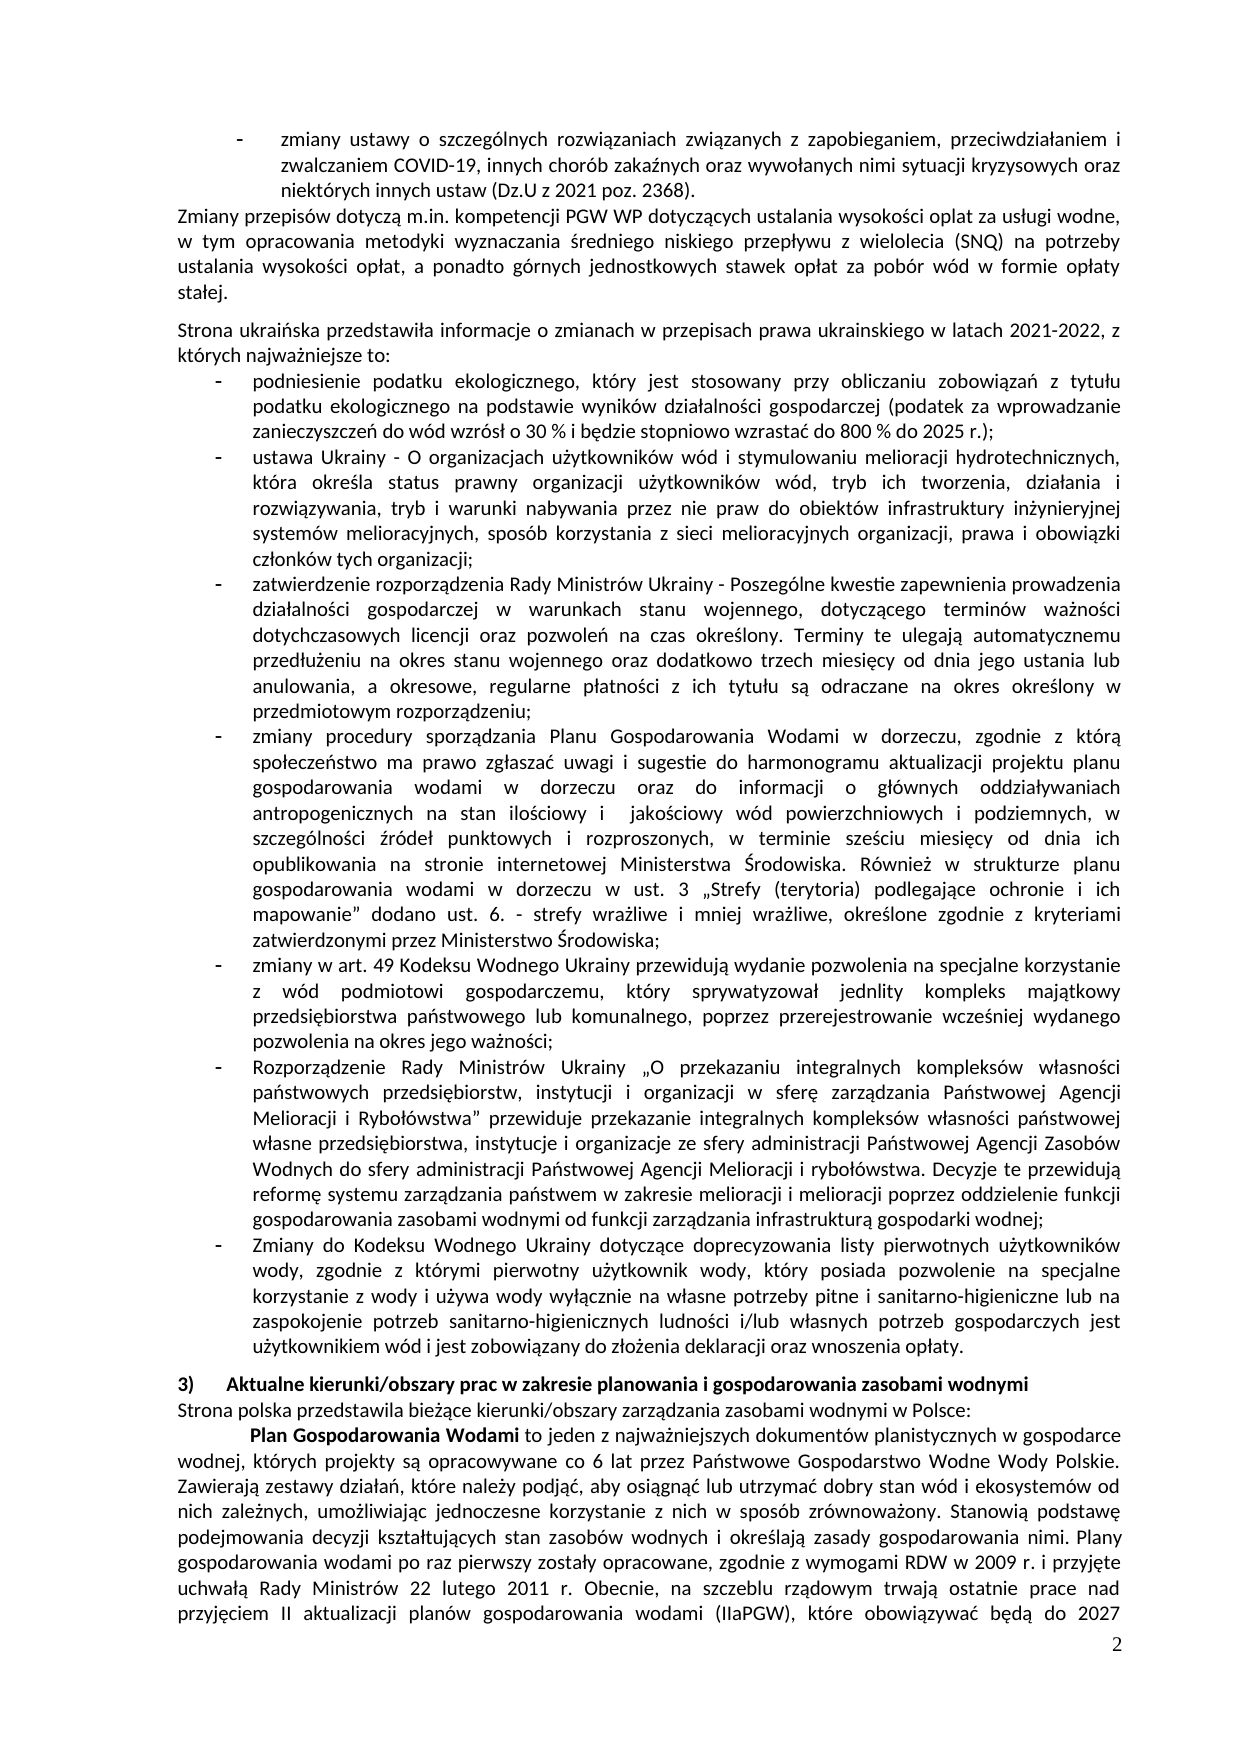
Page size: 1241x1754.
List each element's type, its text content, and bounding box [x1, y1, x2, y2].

text Zmiany przepisów dotyczą m.in. kompetencji PGW WP dotyczących ustalania wysokości oplat za usługi wodne, w tym opracowania metodyki wyznaczania średniego niskiego przepływu z wielolecia (SNQ) na potrzeby ustalania wysokości opłat, a ponadto górnych jednostkowych stawek opłat za pobór wód w formie opłaty stałej. [177, 203, 1122, 304]
list Rozporządzenie Rady Ministrów Ukrainy „O przekazaniu integralnych kompleksów własności państwowych przedsiębiorstw, instytucji i organizacji w sferę zarządzania Państwowej Agencji Melioracji i Rybołówstwa” przewiduje przekazanie integralnych kompleksów własności państwowej własne przedsiębiorstwa, instytucje i organizacje ze sfery administracji Państwowej Agencji Zasobów Wodnych do sfery administracji Państwowej Agencji Melioracji i rybołówstwa. Decyzje te przewidują reformę systemu zarządzania państwem w zakresie melioracji i melioracji poprzez oddzielenie funkcji gospodarowania zasobami wodnymi od funkcji zarządzania infrastrukturą gospodarki wodnej; [215, 1054, 1122, 1232]
list podniesienie podatku ekologicznego, który jest stosowany przy obliczaniu zobowiązań z tytułu podatku ekologicznego na podstawie wyników działalności gospodarczej (podatek za wprowadzanie zanieczyszczeń do wód wzrósł o 30 % i będzie stopniowo wzrastać do 800 % do 2025 r.); [215, 368, 1122, 444]
list Aktualne kierunki/obszary prac w zakresie planowania i gospodarowania zasobami wodnymi [177, 1372, 1122, 1397]
list zmiany ustawy o szczególnych rozwiązaniach związanych z zapobieganiem, przeciwdziałaniem i zwalczaniem COVID-19, innych chorób zakaźnych oraz wywołanych nimi sytuacji kryzysowych oraz niektórych innych ustaw (Dz.U z 2021 poz. 2368). [236, 127, 1122, 203]
list zmiany w art. 49 Kodeksu Wodnego Ukrainy przewidują wydanie pozwolenia na specjalne korzystanie z wód podmiotowi gospodarczemu, który sprywatyzował jednlity kompleks majątkowy przedsiębiorstwa państwowego lub komunalnego, poprzez przerejestrowanie wcześniej wydanego pozwolenia na okres jego ważności; [215, 952, 1122, 1054]
text Strona polska przedstawila bieżące kierunki/obszary zarządzania zasobami wodnymi w Polsce: [177, 1397, 1122, 1422]
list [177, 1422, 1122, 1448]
list Zmiany do Kodeksu Wodnego Ukrainy dotyczące doprecyzowania listy pierwotnych użytkowników wody, zgodnie z którymi pierwotny użytkownik wody, który posiada pozwolenie na specjalne korzystanie z wody i używa wody wyłącznie na własne potrzeby pitne i sanitarno-higieniczne lub na zaspokojenie potrzeb sanitarno-higienicznych ludności i/lub własnych potrzeb gospodarczych jest użytkownikiem wód i jest zobowiązany do złożenia deklaracji oraz wnoszenia opłaty. [215, 1232, 1122, 1359]
list zmiany procedury sporządzania Planu Gospodarowania Wodami w dorzeczu, zgodnie z którą społeczeństwo ma prawo zgłaszać uwagi i sugestie do harmonogramu aktualizacji projektu planu gospodarowania wodami w dorzeczu oraz do informacji o głównych oddziaływaniach antropogenicznych na stan ilościowy i jakościowy wód powierzchniowych i podziemnych, w szczególności źródeł punktowych i rozproszonych, w terminie sześciu miesięcy od dnia ich opublikowania na stronie internetowej Ministerstwa Środowiska. Również w strukturze planu gospodarowania wodami w dorzeczu w ust. 3 „Strefy (terytoria) podlegające ochronie i ich mapowanie” dodano ust. 6. - strefy wrażliwe i mniej wrażliwe, określone zgodnie z kryteriami zatwierdzonymi przez Ministerstwo Środowiska; [215, 724, 1122, 952]
list ustawa Ukrainy - O organizacjach użytkowników wód i stymulowaniu melioracji hydrotechnicznych, która określa status prawny organizacji użytkowników wód, tryb ich tworzenia, działania i rozwiązywania, tryb i warunki nabywania przez nie praw do obiektów infrastruktury inżynieryjnej systemów melioracyjnych, sposób korzystania z sieci melioracyjnych organizacji, prawa i obowiązki członków tych organizacji; [215, 444, 1122, 571]
text Strona ukraińska przedstawiła informacje o zmianach w przepisach prawa ukrainskiego w latach 2021-2022, z których najważniejsze to: [177, 317, 1122, 368]
list zatwierdzenie rozporządzenia Rady Ministrów Ukrainy - Poszególne kwestie zapewnienia prowadzenia działalności gospodarczej w warunkach stanu wojennego, dotyczącego terminów ważności dotychczasowych licencji oraz pozwoleń na czas określony. Terminy te ulegają automatycznemu przedłużeniu na okres stanu wojennego oraz dodatkowo trzech miesięcy od dnia jego ustania lub anulowania, a okresowe, regularne płatności z ich tytułu są odraczane na okres określony w przedmiotowym rozporządzeniu; [215, 571, 1122, 724]
